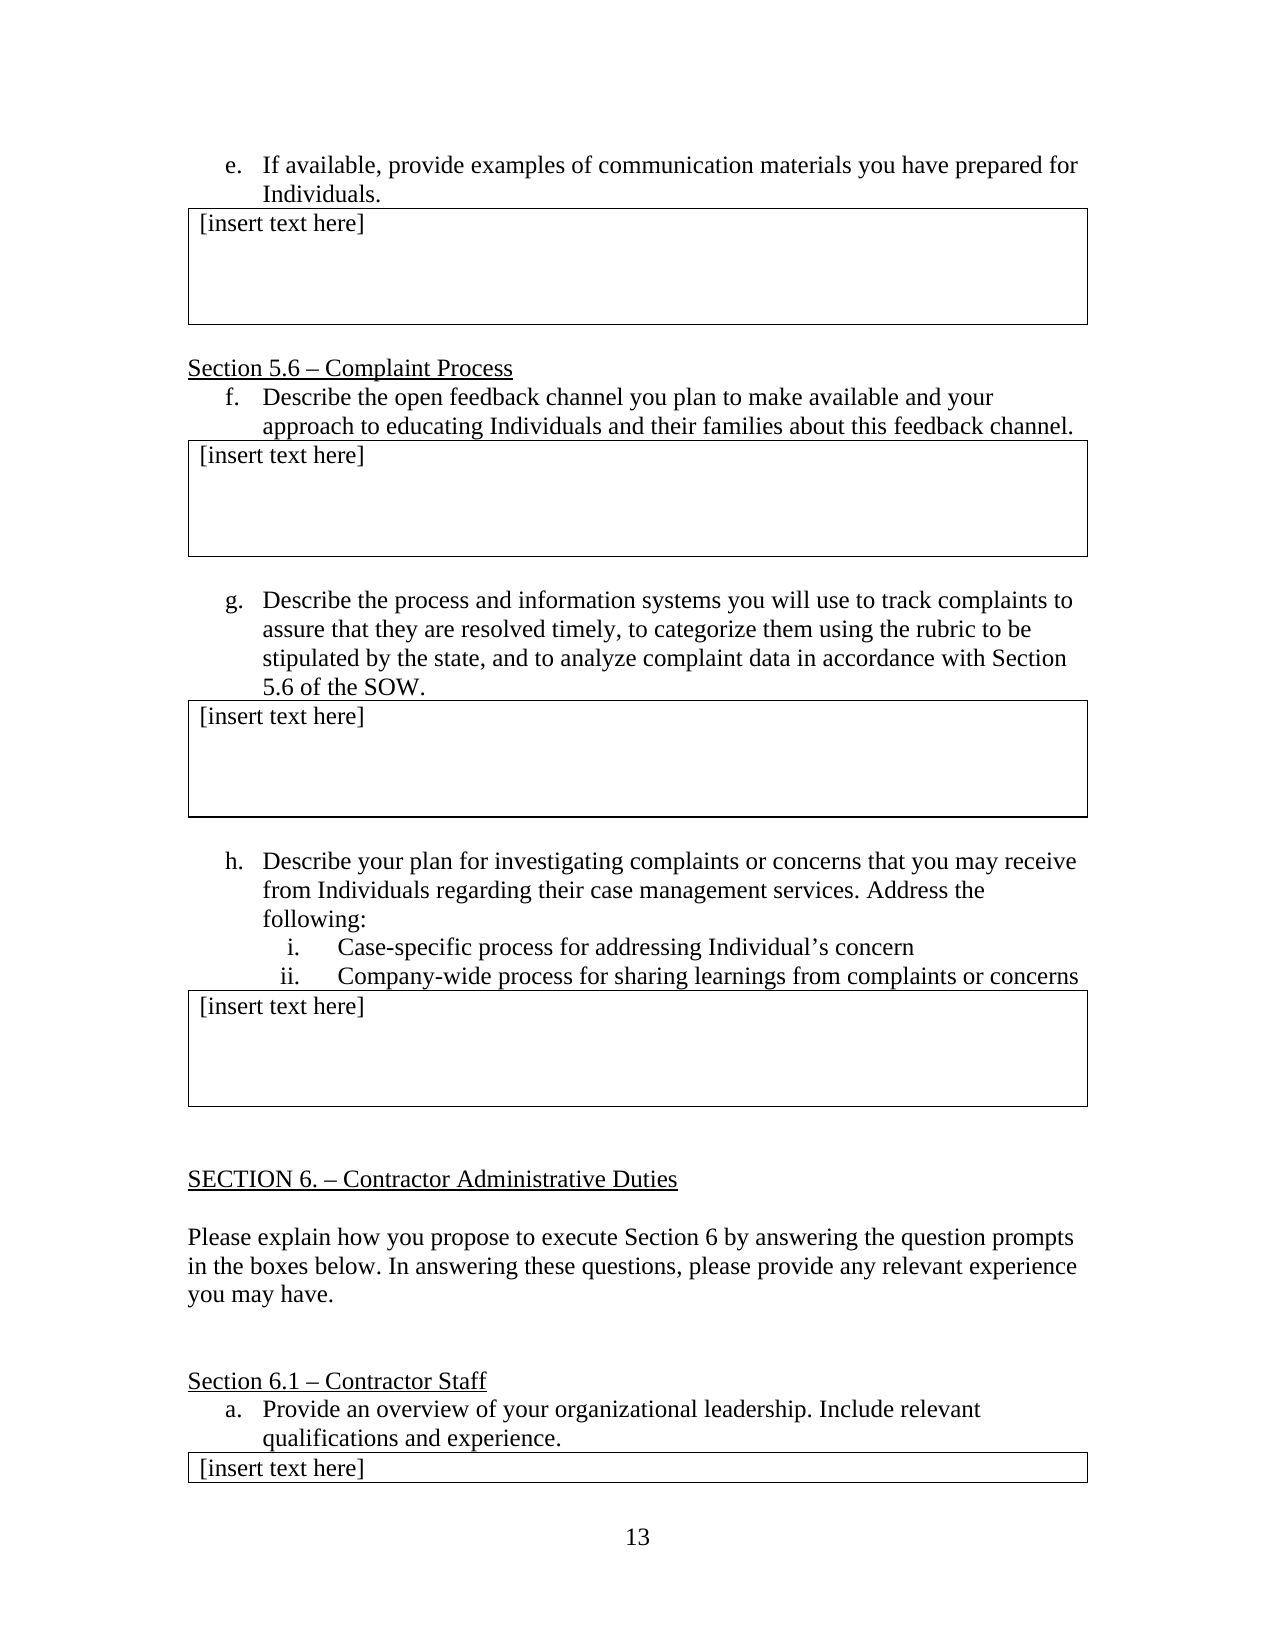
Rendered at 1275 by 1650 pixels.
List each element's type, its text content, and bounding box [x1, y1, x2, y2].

table_header [insert text here] [189, 991, 1087, 1106]
list Company-wide process for sharing learnings from complaints or concerns [300, 961, 1087, 990]
list Describe the open feedback channel you plan to make available and your approach to educating Individuals and their families about this feedback channel. [225, 382, 1087, 439]
list If available, provide examples of communication materials you have prepared for Individuals. [225, 150, 1087, 207]
text Section 6.1 – Contractor Staff [187, 1366, 1087, 1394]
list Provide an overview of your organizational leadership. Include relevant qualifications and experience. [225, 1394, 1087, 1452]
table_header [insert text here] [189, 1453, 1087, 1482]
list Describe the process and information systems you will use to track complaints to assure that they are resolved timely, to categorize them using the rubric to be stipulated by the state, and to analyze complaint data in accordance with Section 5.6 of the SOW. [225, 585, 1087, 700]
text Please explain how you propose to execute Section 6 by answering the question prompts in the boxes below. In answering these questions, please provide any relevant experience you may have. [187, 1222, 1087, 1308]
text Section 5.6 – Complaint Process [187, 353, 1087, 382]
table_header [insert text here] [189, 701, 1087, 816]
text SECTION 6. – Contractor Administrative Duties [187, 1164, 1087, 1193]
table_header [insert text here] [189, 209, 1087, 323]
list Case-specific process for addressing Individual’s concern [300, 932, 1087, 961]
table_header [insert text here] [189, 441, 1087, 556]
list Describe your plan for investigating complaints or concerns that you may receive from Individuals regarding their case management services. Address the following: [225, 846, 1087, 932]
